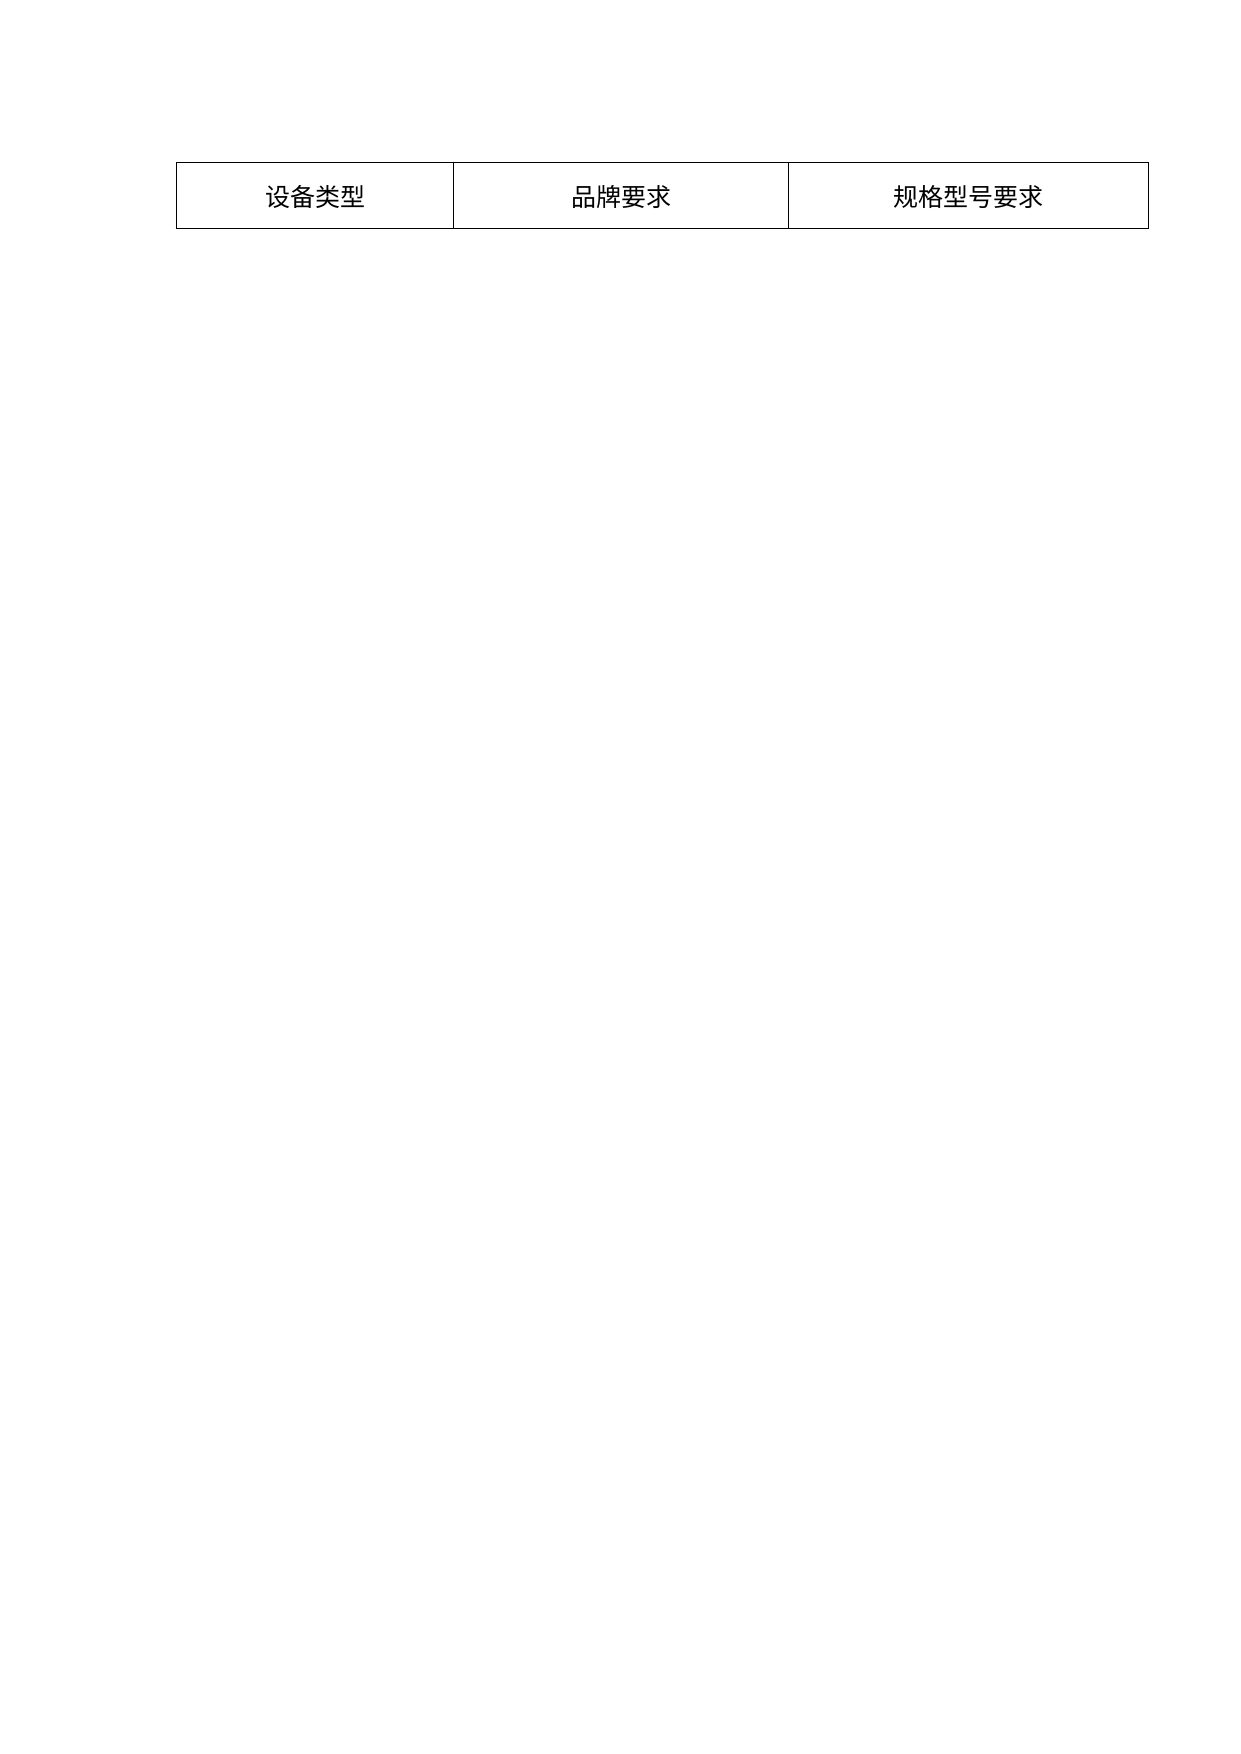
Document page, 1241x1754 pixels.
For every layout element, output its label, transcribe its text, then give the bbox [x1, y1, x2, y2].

table_header 规格型号要求 [789, 163, 1148, 228]
table_header 设备类型 [177, 163, 453, 228]
table_header 品牌要求 [454, 163, 788, 228]
